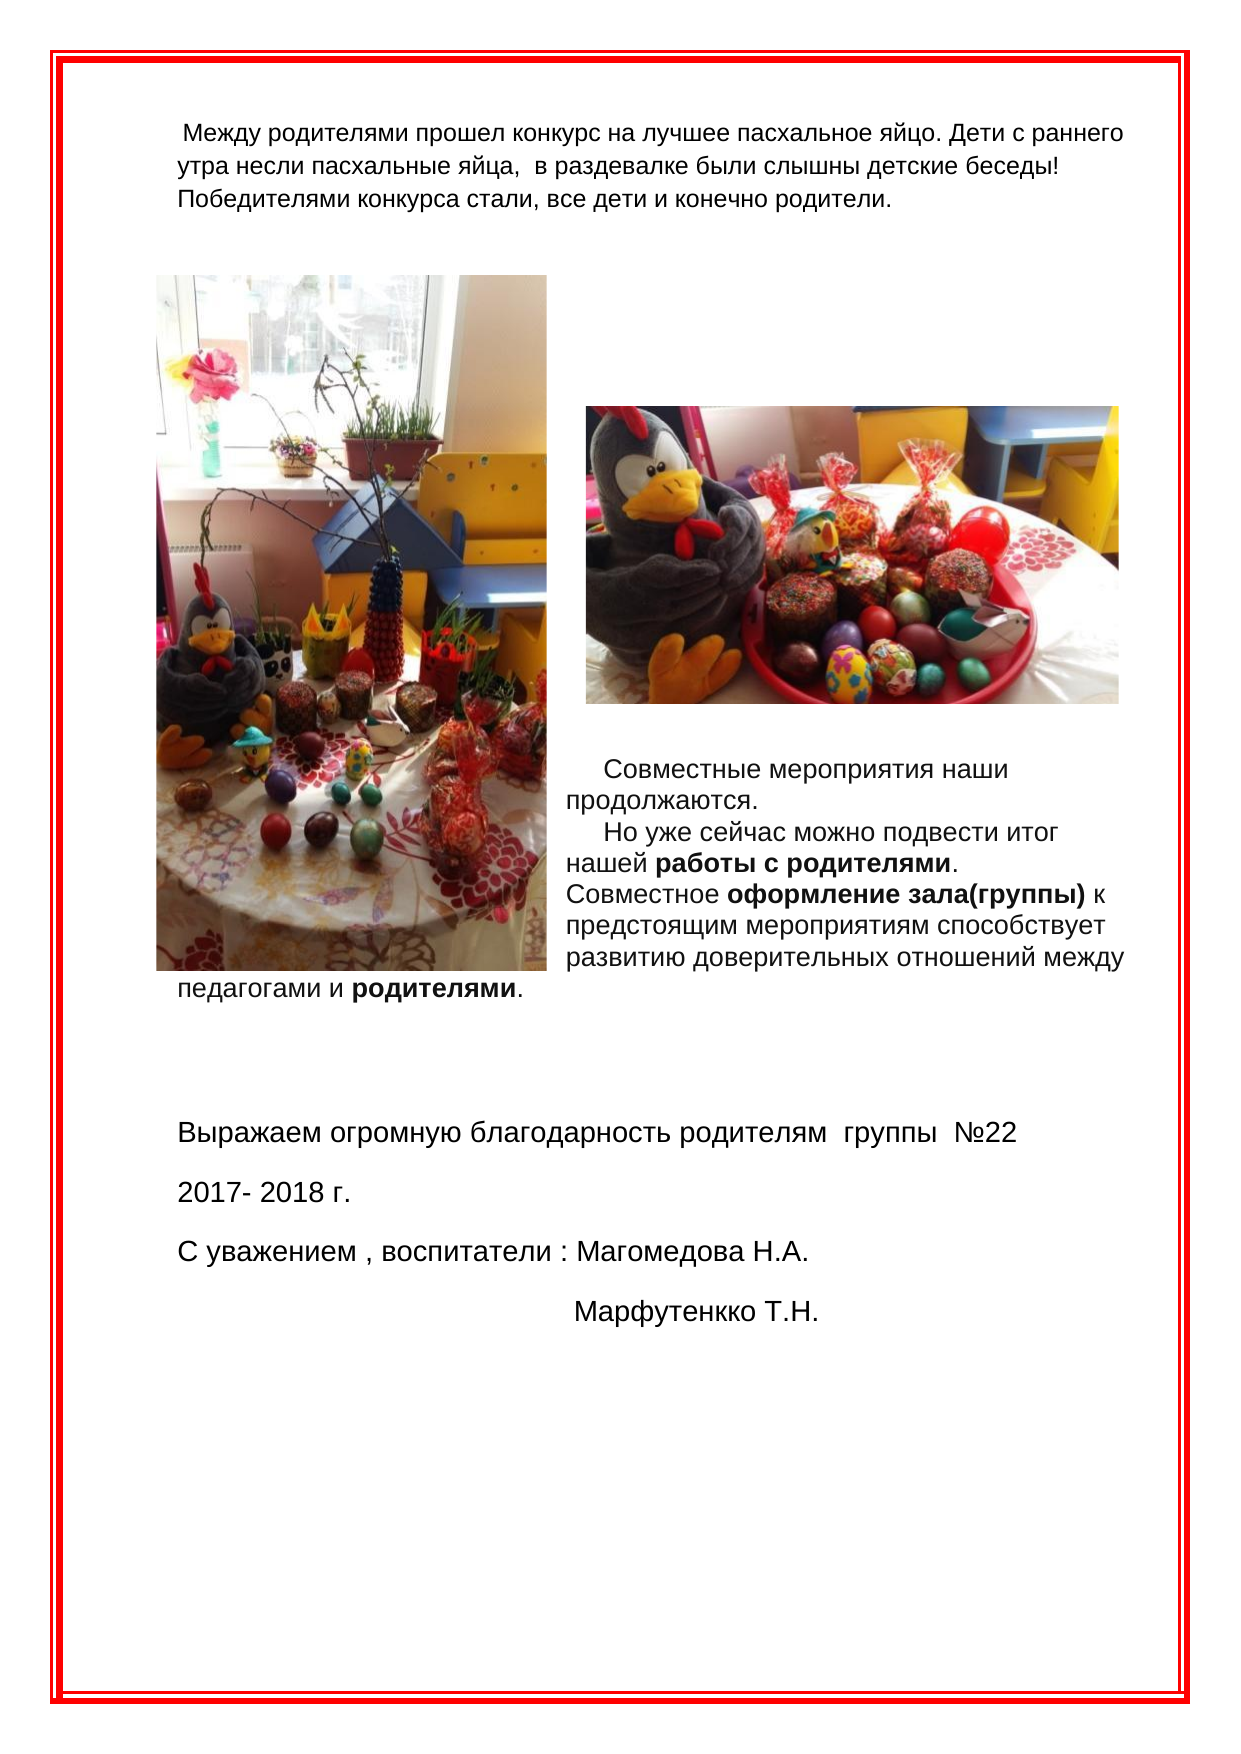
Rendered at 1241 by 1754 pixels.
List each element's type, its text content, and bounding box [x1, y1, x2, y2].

text 2017- 2018 г. [177, 1175, 1152, 1208]
text Выражаем огромную благодарность родителям группы №22 [177, 1115, 1152, 1149]
text Совместные мероприятия наши продолжаются. [547, 753, 1152, 816]
text Марфутенкко Т.Н. [177, 1293, 1152, 1327]
text С уважением , воспитатели : Магомедова Н.А. [177, 1234, 1152, 1268]
picture [156, 275, 547, 968]
picture [585, 406, 1119, 703]
text Между родителями прошел конкурс на лучшее пасхальное яйцо. Дети с раннего утра несли пасхальные яйца, в раздевалке были слышны детские беседы! Победителями конкурса стали, все дети и конечно родители. [177, 118, 1152, 213]
text Но уже сейчас можно подвести итог нашей работы с родителями. Совместное оформление зала(группы) к предстоящим мероприятиям способствует развитию доверительных отношений между педагогами и родителями. [177, 816, 1152, 1003]
